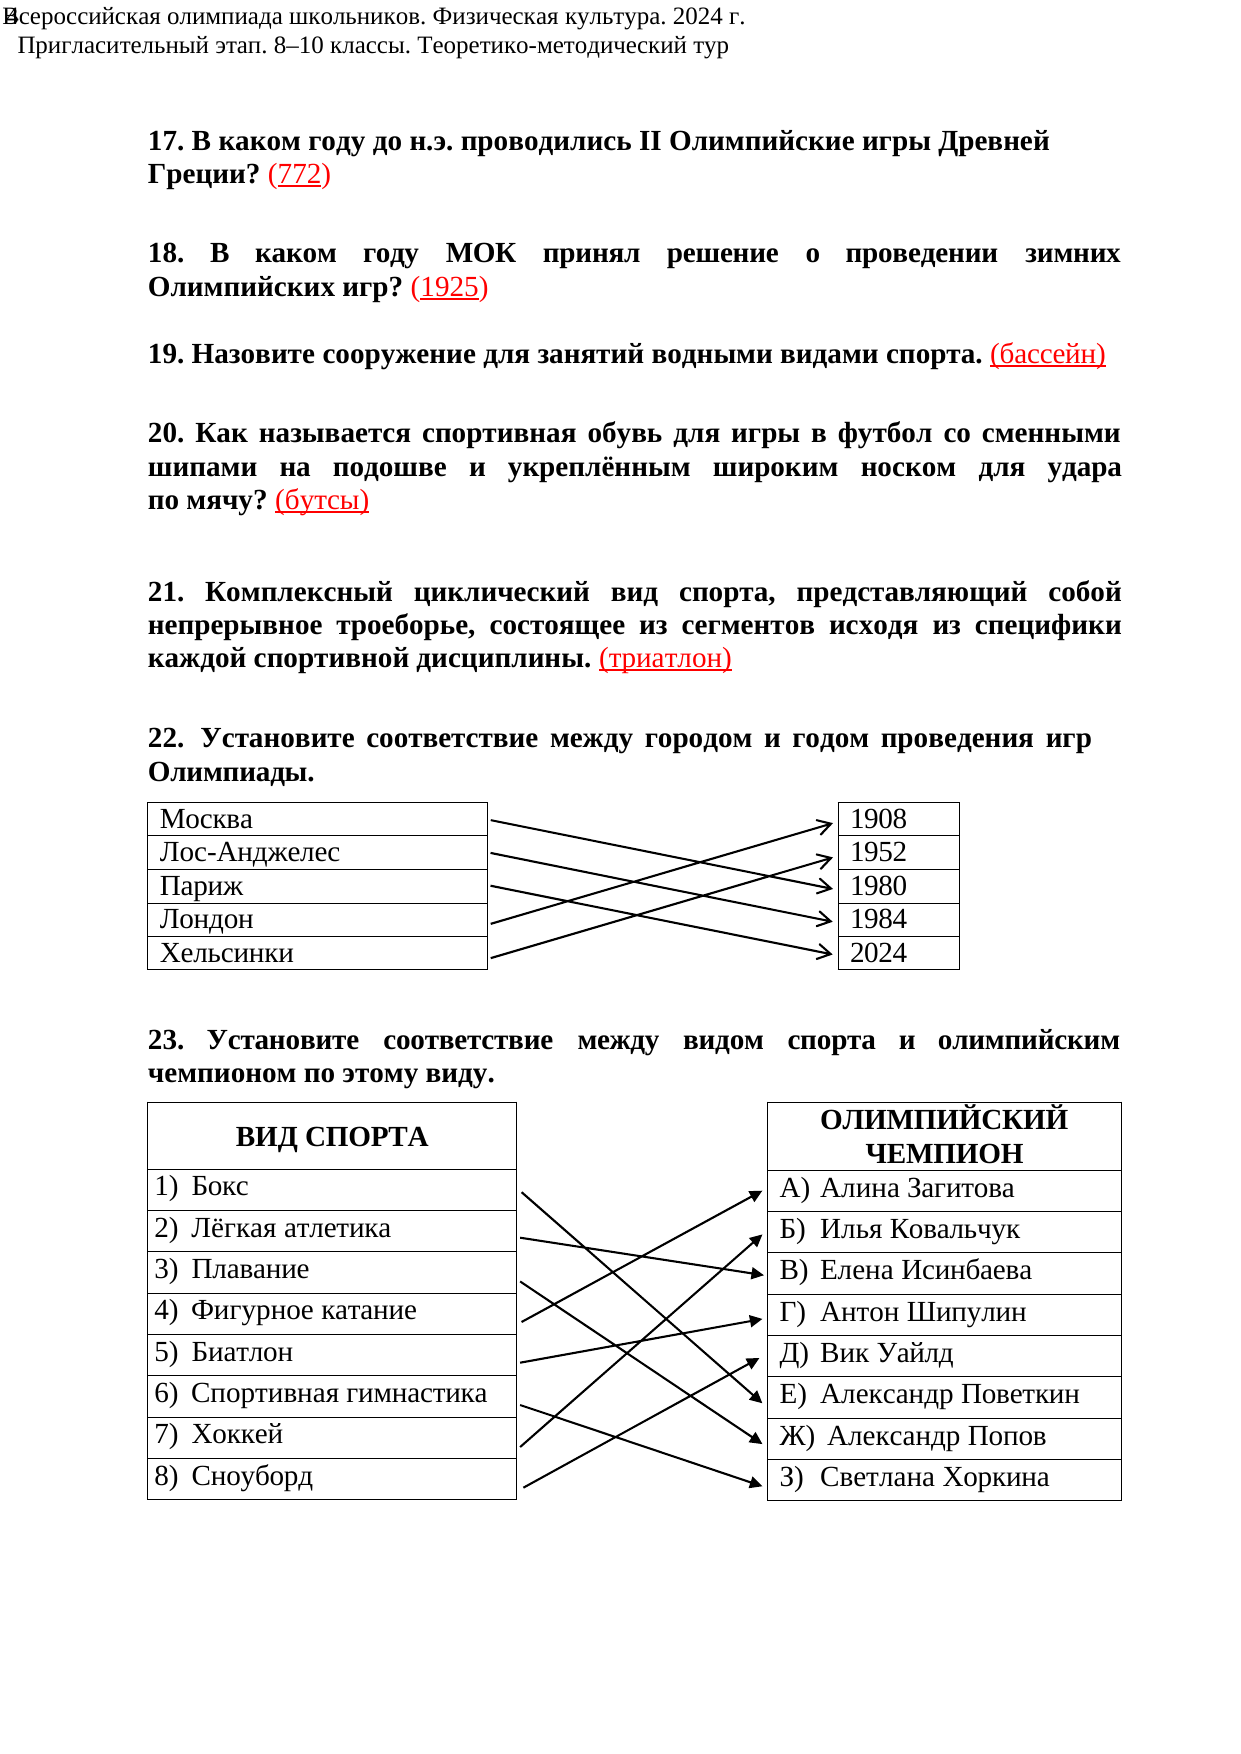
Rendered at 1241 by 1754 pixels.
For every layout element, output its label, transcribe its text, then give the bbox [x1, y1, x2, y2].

list Комплексный циклический вид спорта, представляющий собой непрерывное троеборье, состоящее из сегментов исходя из специфики каждой спортивной дисциплины. (триатлон) [148, 575, 1122, 673]
list В каком году до н.э. проводились II Олимпийские игры Древней Греции? (772) [148, 124, 1050, 189]
list В каком году МОК принял решение о проведении зимних Олимпийских игр? (1925) [148, 237, 1122, 302]
list Назовите сооружение для занятий водными видами спорта. (бассейн) [148, 336, 1137, 370]
list Установите соответствие между городом и годом проведения игр Олимпиады. [148, 720, 1122, 787]
list Установите соответствие между видом спорта и олимпийским чемпионом по этому виду. [148, 1022, 1122, 1089]
list Как называется спортивная обувь для игры в футбол со сменными шипами на подошве и укреплённым широким носком для удара по мячу? (бутсы) [148, 417, 1122, 515]
